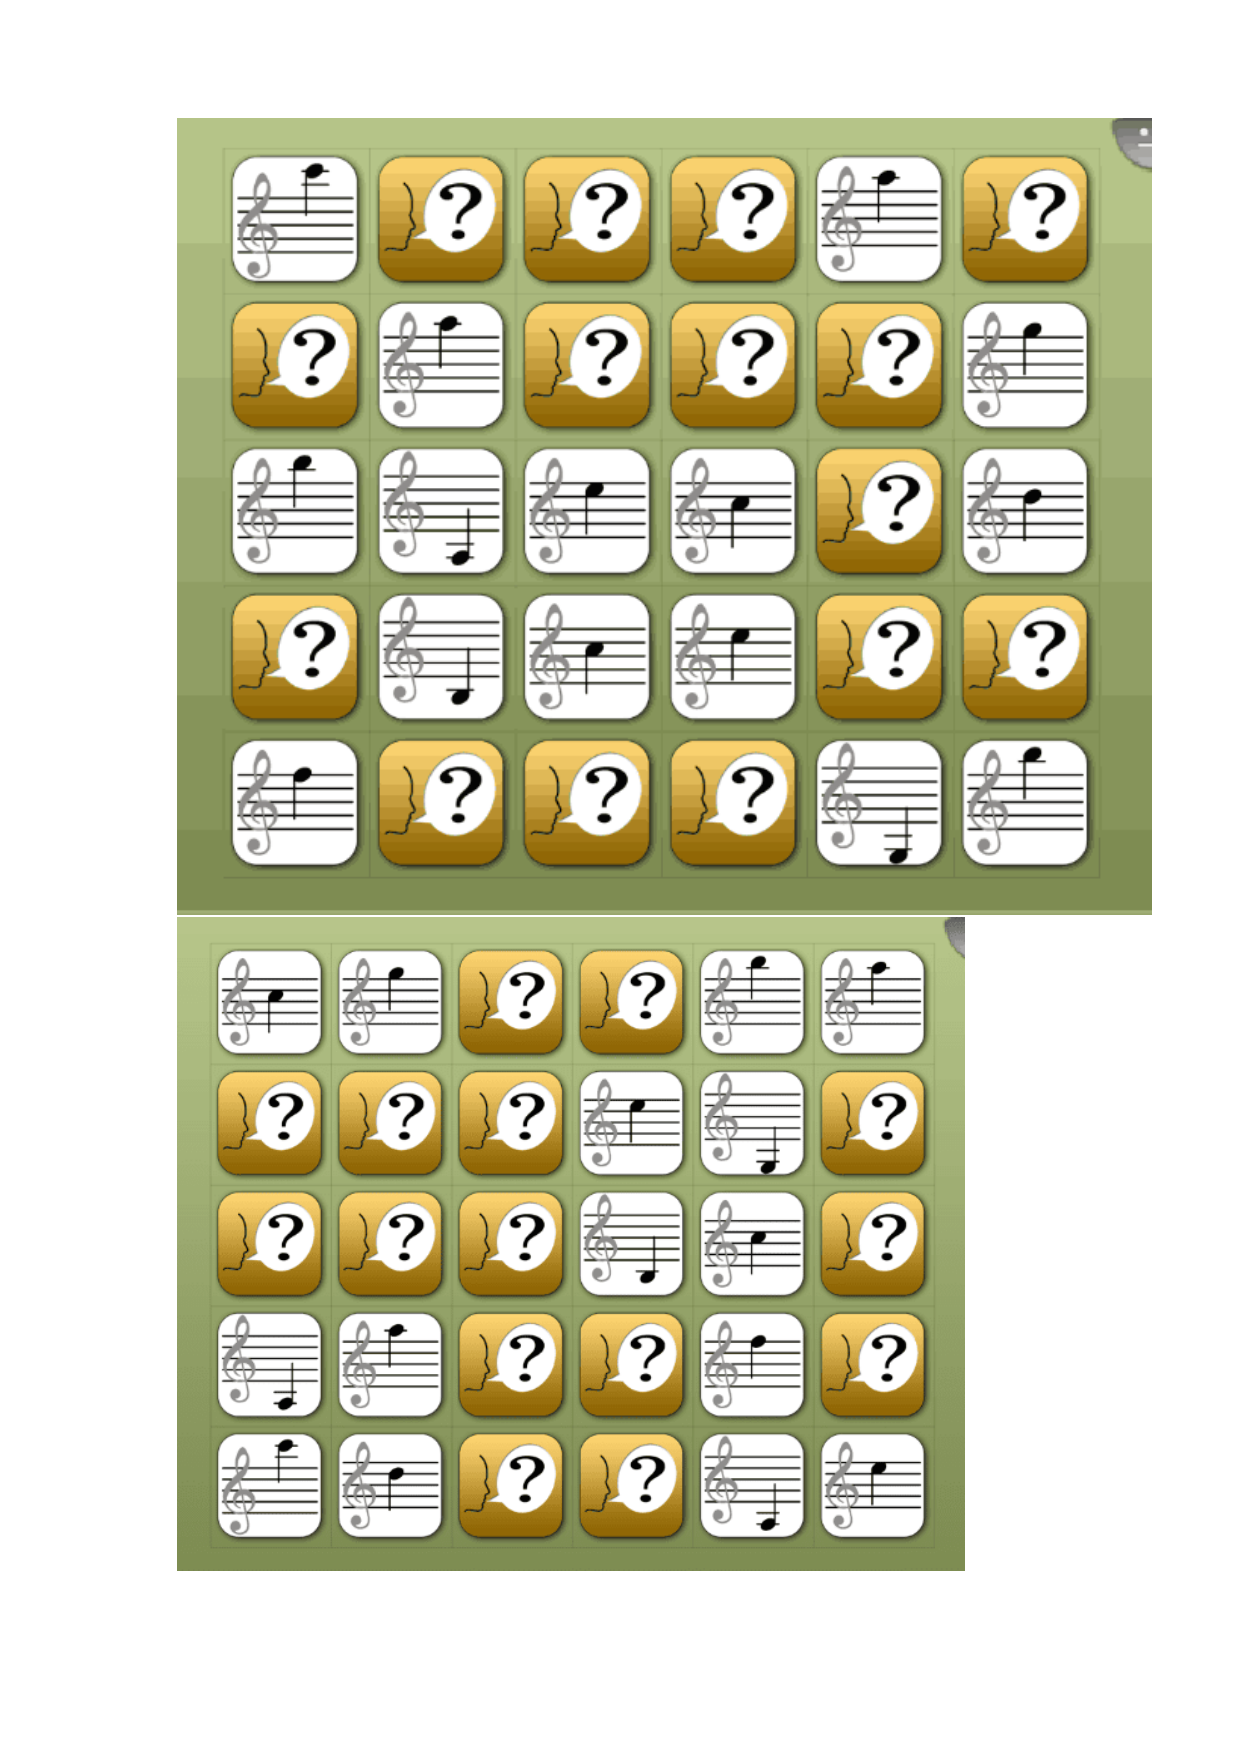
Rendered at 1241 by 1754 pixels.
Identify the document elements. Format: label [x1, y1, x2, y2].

picture [177, 917, 965, 1571]
picture [177, 118, 1152, 915]
